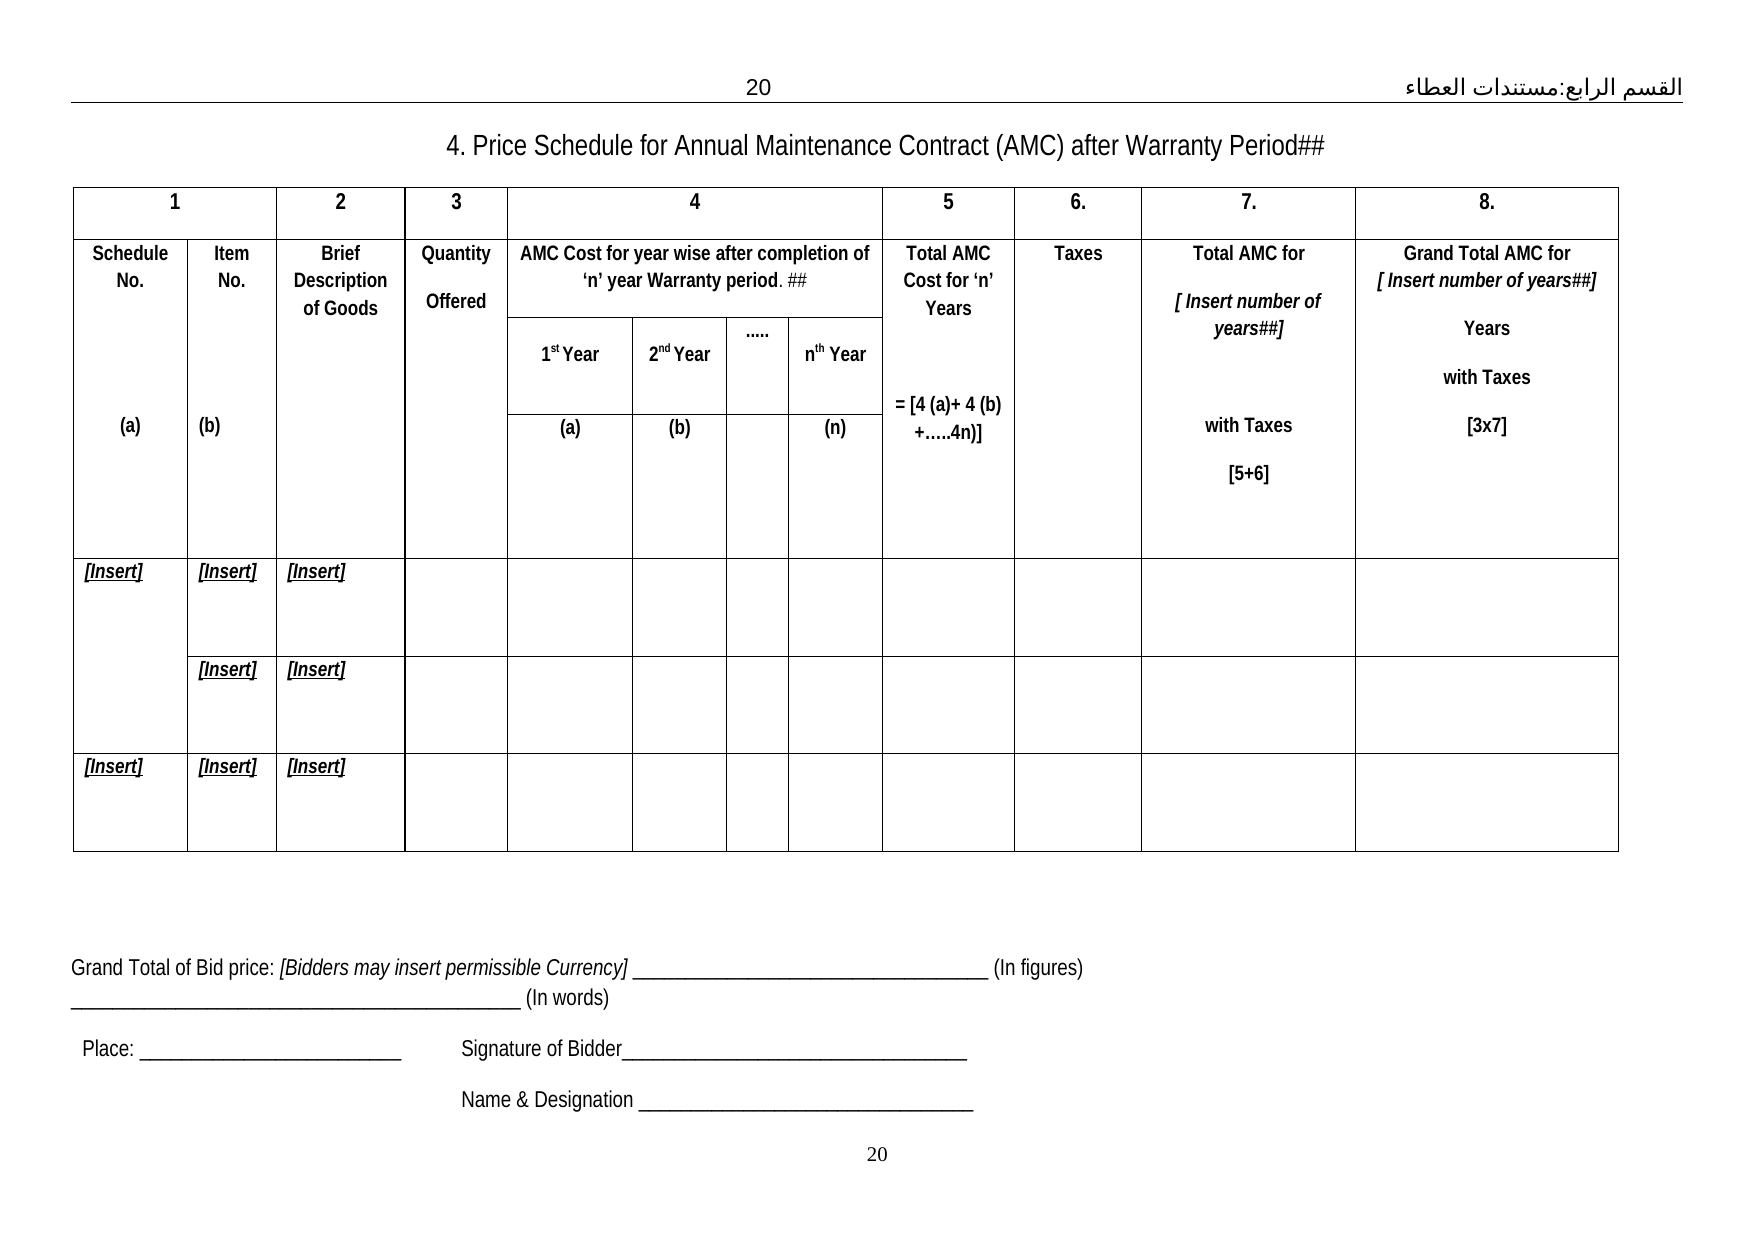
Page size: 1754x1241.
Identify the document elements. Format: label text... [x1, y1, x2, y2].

table_cell nth Year [789, 318, 882, 414]
table_header 5 [883, 188, 1014, 239]
table_cell (a) [508, 415, 632, 558]
table_cell [406, 754, 507, 851]
table_cell [Insert] [74, 559, 187, 753]
table_cell (b) [633, 415, 726, 558]
table_cell 2nd Year [633, 318, 726, 414]
table_cell [1356, 559, 1618, 656]
table_cell [727, 415, 788, 558]
table_cell [1356, 754, 1618, 851]
table_cell [1356, 657, 1618, 753]
table_cell [633, 754, 726, 851]
table_header 2 [277, 188, 404, 239]
table_header 4 [508, 188, 882, 239]
table_cell [789, 657, 882, 753]
table_cell ..... [727, 318, 788, 414]
table_cell Item No. (b) [188, 240, 276, 558]
text Grand Total of Bid price: [Bidders may insert permissible Currency] __________________________________ (In figures) ___________________________________________ (In words) [71, 954, 1683, 1011]
table_cell [1142, 657, 1355, 753]
table_cell [633, 559, 726, 656]
table_cell [406, 657, 507, 753]
table_header 8. [1356, 188, 1618, 239]
table_cell [508, 559, 632, 656]
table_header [71, 1035, 450, 1137]
table_cell [1015, 559, 1141, 656]
table_cell [789, 754, 882, 851]
table_cell [Insert] [188, 559, 276, 656]
table_header 6. [1015, 188, 1141, 239]
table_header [450, 1035, 1034, 1137]
table_cell [727, 559, 788, 656]
table_cell Total AMC for [ Insert number of years##] with Taxes [5+6] [1142, 240, 1355, 558]
table_cell Taxes [1015, 240, 1141, 558]
table_cell 1st Year [508, 318, 632, 414]
table_cell [1015, 754, 1141, 851]
table_header 7. [1142, 188, 1355, 239]
table_cell Schedule No. (a) [74, 240, 187, 558]
table_cell [Insert] [277, 754, 404, 851]
table_cell [789, 559, 882, 656]
table_cell [883, 657, 1014, 753]
table_cell [883, 559, 1014, 656]
table_cell [Insert] [188, 657, 276, 753]
table_cell [406, 559, 507, 656]
table_cell [Insert] [277, 559, 404, 656]
table_cell [508, 657, 632, 753]
table_cell [1015, 657, 1141, 753]
table_cell [727, 657, 788, 753]
table_cell [Insert] [277, 657, 404, 753]
table_cell (n) [789, 415, 882, 558]
table_cell [508, 754, 632, 851]
table_cell AMC Cost for year wise after completion of ‘n’ year Warranty period. ## [508, 240, 882, 317]
text 4. Price Schedule for Annual Maintenance Contract (AMC) after Warranty Period## [89, 128, 1683, 161]
table_cell Total AMC Cost for ‘n’ Years = [4 (a)+ 4 (b)+…..4n)] [883, 240, 1014, 558]
table_header 3 [406, 188, 507, 239]
table_header 1 [74, 188, 276, 239]
table_cell Grand Total AMC for [ Insert number of years##] Years with Taxes [3x7] [1356, 240, 1618, 558]
table_cell [1142, 754, 1355, 851]
table_cell [883, 754, 1014, 851]
table_cell [Insert] [188, 754, 276, 851]
table_cell [633, 657, 726, 753]
table_cell Quantity Offered [406, 240, 507, 558]
table_cell [1142, 559, 1355, 656]
table_cell [727, 754, 788, 851]
table_cell Brief Description of Goods [277, 240, 404, 558]
table_cell [Insert] [74, 754, 187, 851]
